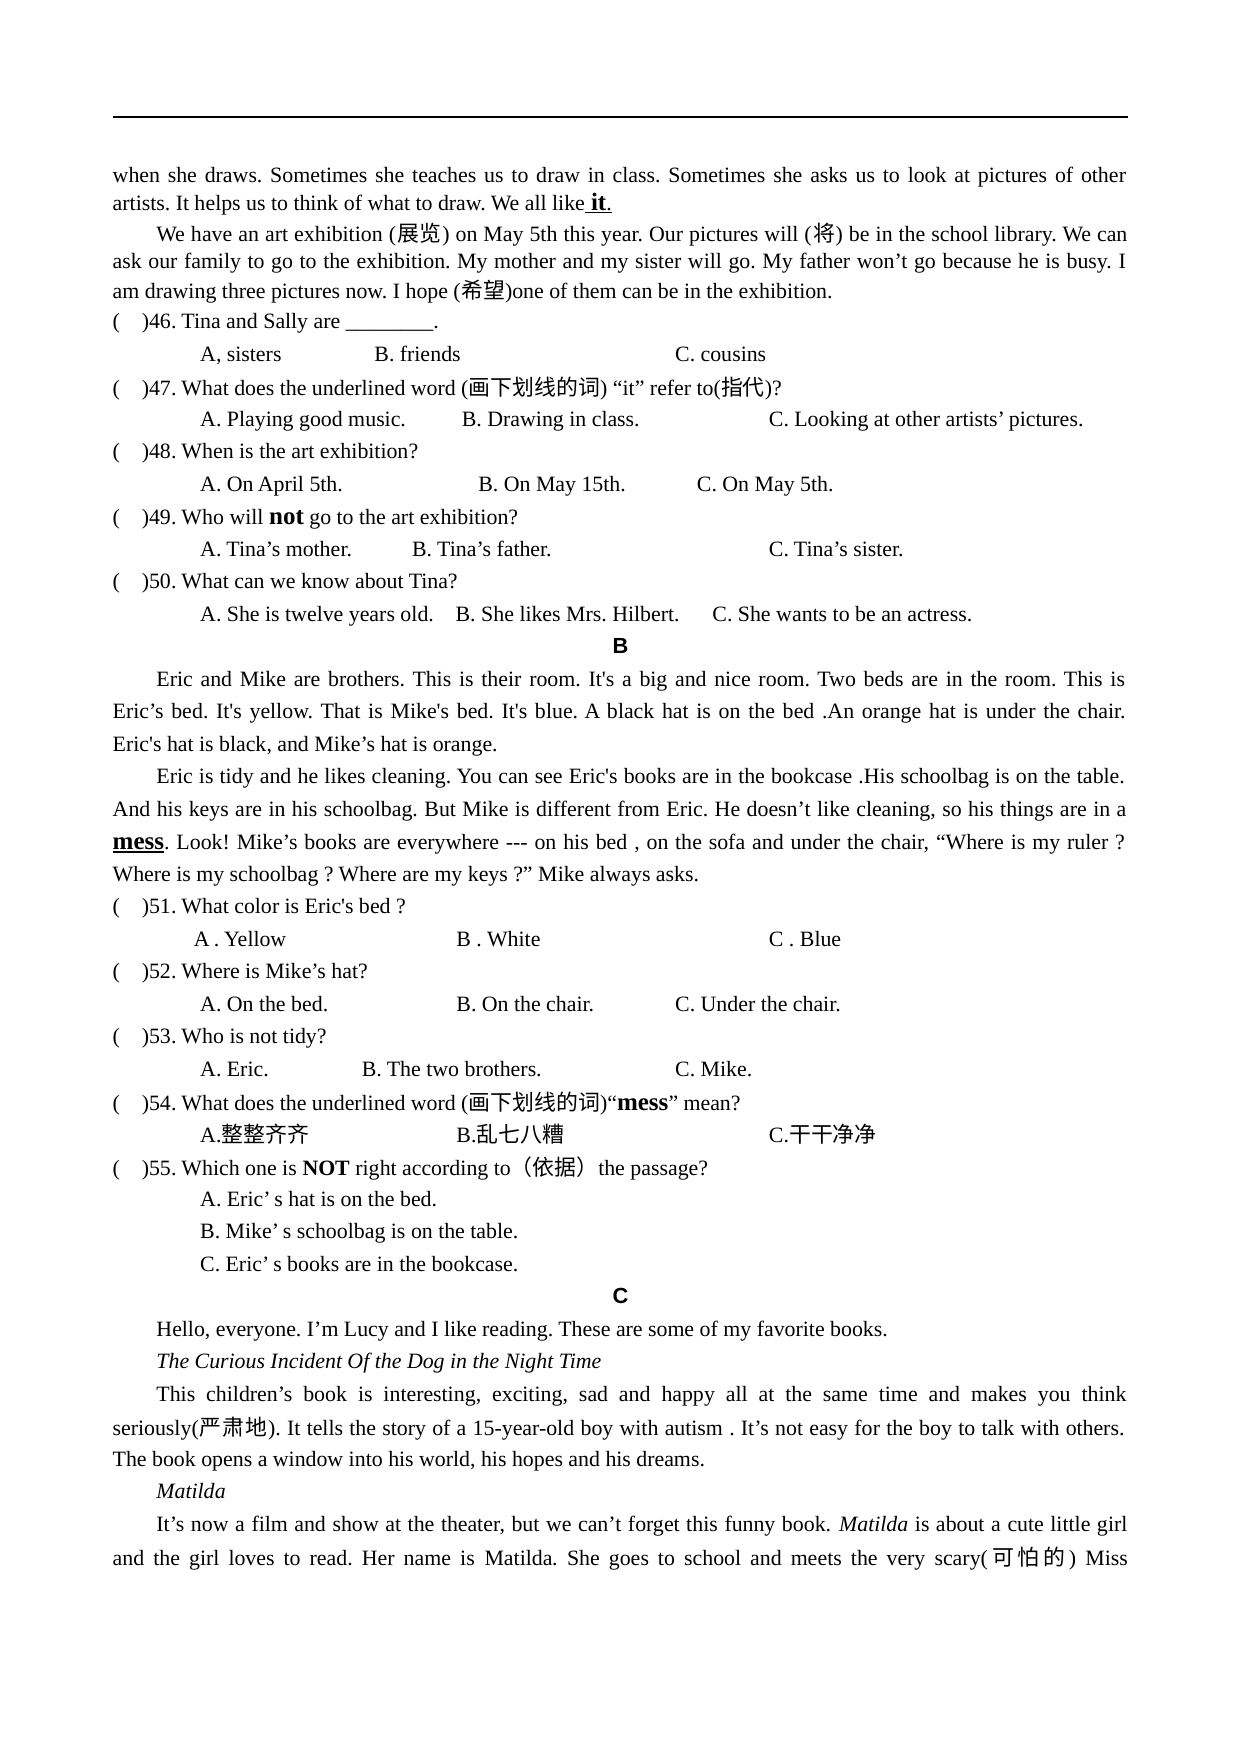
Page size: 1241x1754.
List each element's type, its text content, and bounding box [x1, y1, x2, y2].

text We have an art exhibition (展览) on May 5th this year. Our pictures will (将) be in the school library. We can ask our family to go to the exhibition. My mother and my sister will go. My father won’t go because he is busy. I am drawing three pictures now. I hope (希望)one of them can be in the exhibition. [112, 216, 1128, 304]
text C. Eric’ s books are in the bookcase. [112, 1247, 1128, 1279]
text A. Tina’s mother. B. Tina’s father. C. Tina’s sister. [112, 532, 1128, 564]
text B [112, 629, 1128, 662]
text A . Yellow B . White C . Blue [112, 922, 1128, 954]
text Hello, everyone. I’m Lucy and I like reading. These are some of my favorite books. [112, 1312, 1128, 1344]
text A. Eric. B. The two brothers. C. Mike. [112, 1052, 1128, 1084]
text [112, 162, 1128, 216]
text C [112, 1279, 1128, 1312]
text A. Playing good music. B. Drawing in class. C. Looking at other artists’ pictures. [112, 402, 1128, 434]
text The Curious Incident Of the Dog in the Night Time [112, 1344, 1128, 1377]
text ( )53. Who is not tidy? [112, 1019, 1128, 1052]
text A.整整齐齐 B.乱七八糟 C.干干净净 [112, 1117, 1128, 1149]
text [112, 1507, 1128, 1572]
text ( )46. Tina and Sally are ________. [112, 304, 1128, 337]
text ( )54. What does the underlined word (画下划线的词)“mess” mean? [112, 1084, 1128, 1117]
text B. Mike’ s schoolbag is on the table. [112, 1214, 1128, 1247]
text ( )52. Where is Mike’s hat? [112, 954, 1128, 987]
text ( )50. What can we know about Tina? [112, 564, 1128, 597]
text ( )49. Who will not go to the art exhibition? [112, 499, 1128, 532]
text ( )48. When is the art exhibition? [112, 434, 1128, 467]
text A. On April 5th. B. On May 15th. C. On May 5th. [112, 467, 1128, 499]
text This children’s book is interesting, exciting, sad and happy all at the same time and makes you think seriously(严肃地). It tells the story of a 15-year-old boy with autism . It’s not easy for the boy to talk with others. The book opens a window into his world, his hopes and his dreams. [112, 1377, 1128, 1474]
text A. Eric’ s hat is on the bed. [112, 1182, 1128, 1214]
text Eric is tidy and he likes cleaning. You can see Eric's books are in the bookcase .His schoolbag is on the table. And his keys are in his schoolbag. But Mike is different from Eric. He doesn’t like cleaning, so his things are in a mess. Look! Mike’s books are everywhere --- on his bed , on the sofa and under the chair, “Where is my ruler ? Where is my schoolbag ? Where are my keys ?” Mike always asks. [112, 759, 1128, 889]
text ( )47. What does the underlined word (画下划线的词) “it” refer to(指代)? [112, 369, 1128, 402]
text A. She is twelve years old. B. She likes Mrs. Hilbert. C. She wants to be an actress. [112, 597, 1128, 629]
text Matilda [112, 1474, 1128, 1507]
text Eric and Mike are brothers. This is their room. It's a big and nice room. Two beds are in the room. This is Eric’s bed. It's yellow. That is Mike's bed. It's blue. A black hat is on the bed .An orange hat is under the chair. Eric's hat is black, and Mike’s hat is orange. [112, 662, 1128, 759]
text ( )55. Which one is NOT right according to（依据）the passage? [112, 1149, 1128, 1182]
text ( )51. What color is Eric's bed ? [112, 889, 1128, 922]
text A, sisters B. friends C. cousins [112, 337, 1128, 369]
text A. On the bed. B. On the chair. C. Under the chair. [112, 987, 1128, 1019]
